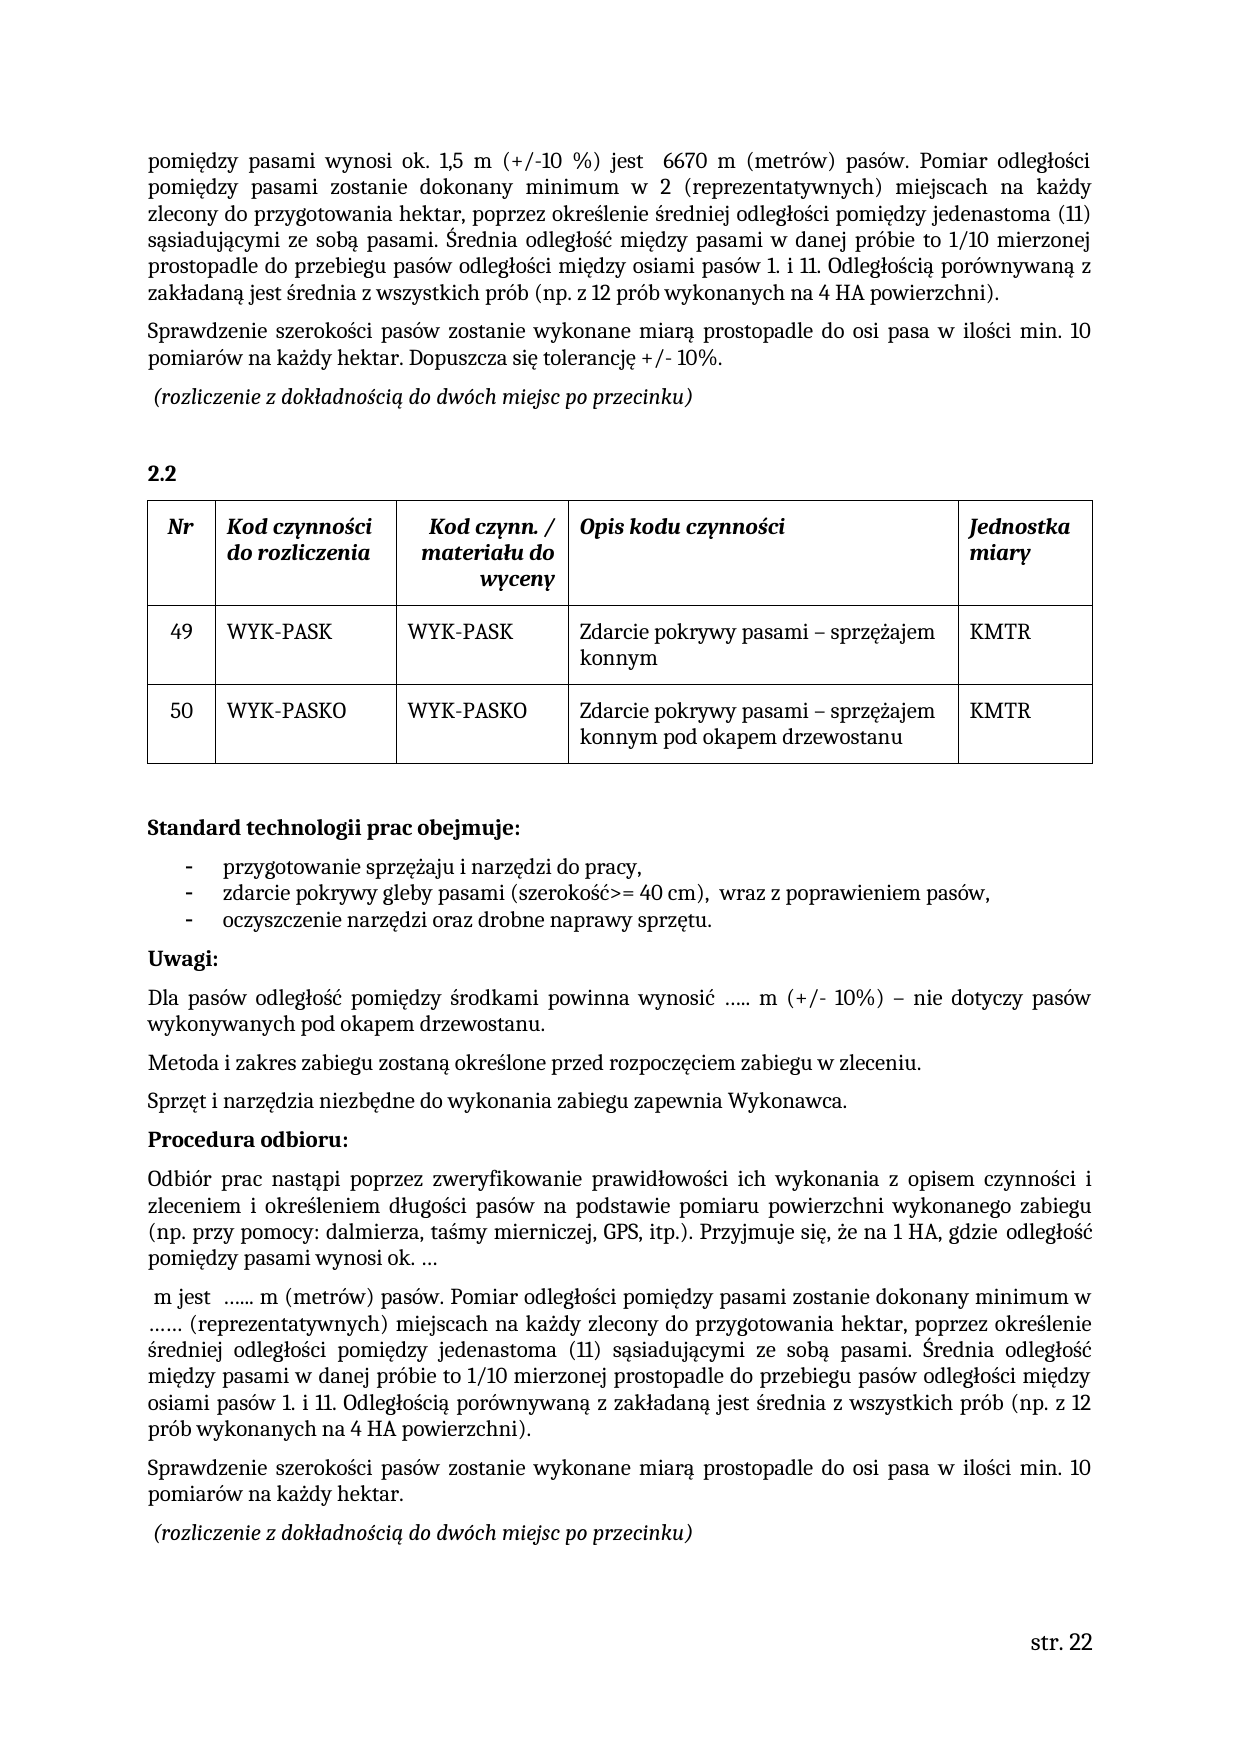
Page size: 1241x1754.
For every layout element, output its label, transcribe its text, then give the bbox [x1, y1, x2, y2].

text Standard technologii prac obejmuje: [148, 815, 1093, 841]
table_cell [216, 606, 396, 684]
text 2.2 [148, 461, 1093, 487]
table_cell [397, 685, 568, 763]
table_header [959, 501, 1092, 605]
text (rozliczenie z dokładnością do dwóch miejsc po przecinku) [148, 1520, 1093, 1546]
text Dla pasów odległość pomiędzy środkami powinna wynosić ….. m (+/- 10%) – nie dotyczy pasów wykonywanych pod okapem drzewostanu. [148, 984, 1093, 1037]
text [148, 148, 1093, 306]
text Sprawdzenie szerokości pasów zostanie wykonane miarą prostopadle do osi pasa w ilości min. 10 pomiarów na każdy hektar. [148, 1454, 1093, 1507]
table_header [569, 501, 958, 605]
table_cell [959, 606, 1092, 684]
text (rozliczenie z dokładnością do dwóch miejsc po przecinku) [148, 383, 1093, 410]
list przygotowanie sprzężaju i narzędzi do pracy, [185, 854, 1093, 880]
text Metoda i zakres zabiegu zostaną określone przed rozpoczęciem zabiegu w zleceniu. [148, 1049, 1093, 1076]
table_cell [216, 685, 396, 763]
list zdarcie pokrywy gleby pasami (szerokość>= 40 cm), wraz z poprawieniem pasów, [185, 880, 1093, 907]
text Sprzęt i narzędzia niezbędne do wykonania zabiegu zapewnia Wykonawca. [148, 1088, 1093, 1115]
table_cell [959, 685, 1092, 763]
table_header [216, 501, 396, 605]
list oczyszczenie narzędzi oraz drobne naprawy sprzętu. [185, 907, 1093, 933]
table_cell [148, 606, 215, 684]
text Sprawdzenie szerokości pasów zostanie wykonane miarą prostopadle do osi pasa w ilości min. 10 pomiarów na każdy hektar. Dopuszcza się tolerancję +/- 10%. [148, 318, 1093, 371]
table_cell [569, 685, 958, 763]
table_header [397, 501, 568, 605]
text m jest …... m (metrów) pasów. Pomiar odległości pomiędzy pasami zostanie dokonany minimum w …… (reprezentatywnych) miejscach na każdy zlecony do przygotowania hektar, poprzez określenie średniej odległości pomiędzy jedenastoma (11) sąsiadującymi ze sobą pasami. Średnia odległość między pasami w danej próbie to 1/10 mierzonej prostopadle do przebiegu pasów odległości między osiami pasów 1. i 11. Odległością porównywaną z zakładaną jest średnia z wszystkich prób (np. z 12 prób wykonanych na 4 HA powierzchni). [148, 1284, 1093, 1442]
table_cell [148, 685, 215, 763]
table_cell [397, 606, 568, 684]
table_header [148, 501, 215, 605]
text Uwagi: [148, 945, 1093, 972]
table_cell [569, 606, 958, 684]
text Odbiór prac nastąpi poprzez zweryfikowanie prawidłowości ich wykonania z opisem czynności i zleceniem i określeniem długości pasów na podstawie pomiaru powierzchni wykonanego zabiegu (np. przy pomocy: dalmierza, taśmy mierniczej, GPS, itp.). Przyjmuje się, że na 1 HA, gdzie odległość pomiędzy pasami wynosi ok. … [148, 1166, 1093, 1271]
text Procedura odbioru: [148, 1127, 1093, 1153]
